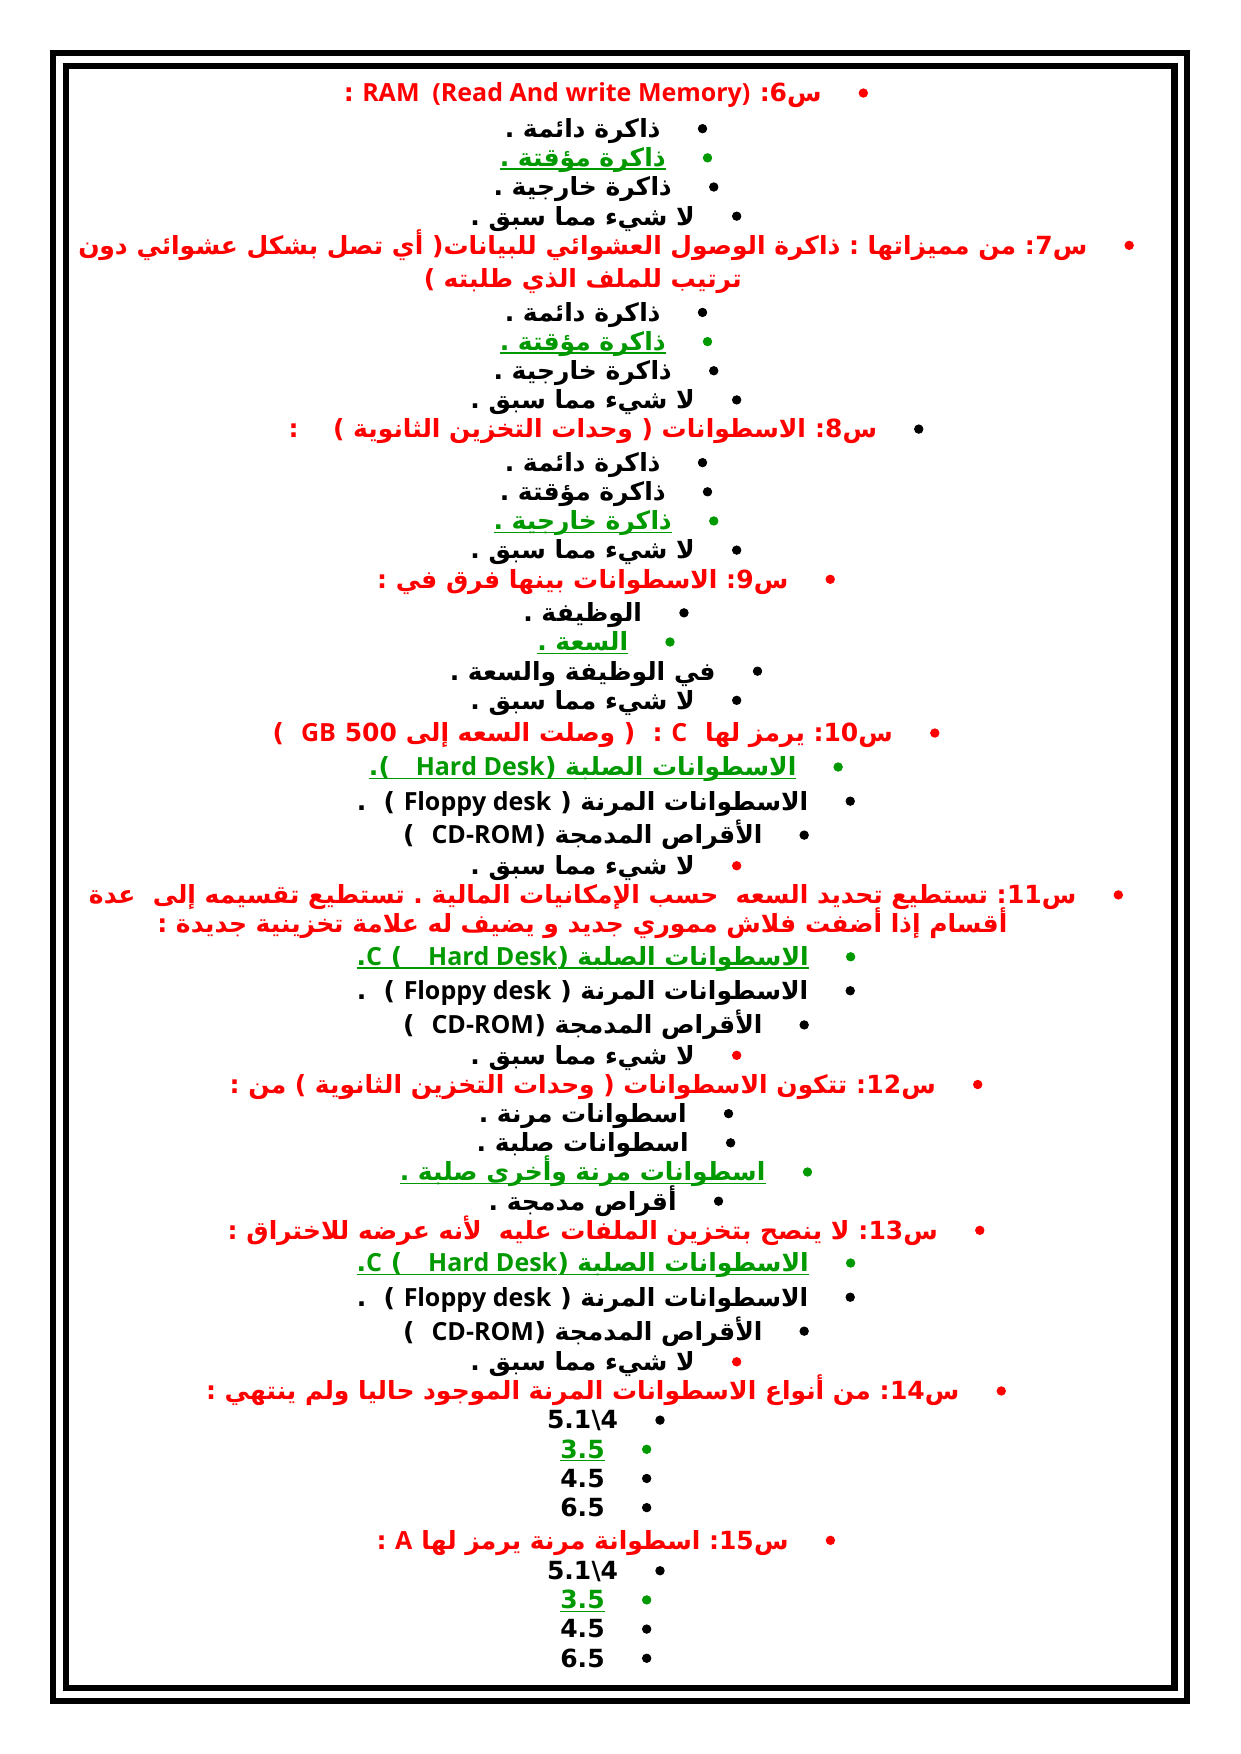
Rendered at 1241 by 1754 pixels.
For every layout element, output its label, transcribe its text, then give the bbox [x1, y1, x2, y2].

list س8: الاسطوانات ( وحدات التخزين الثانوية ) : [75, 414, 1128, 444]
list الأقراص المدمجة (CD-ROM ) [75, 817, 1128, 851]
list ذاكرة مؤقتة . [75, 143, 1128, 172]
list الأقراص المدمجة (CD-ROM ) [75, 1313, 1128, 1347]
list اسطوانات صلبة . [75, 1128, 1128, 1158]
list 3.5 [75, 1586, 1128, 1615]
list الاسطوانات الصلبة (Hard Desk ) C. [75, 1245, 1128, 1279]
list ذاكرة مؤقتة . [75, 477, 1128, 506]
list ذاكرة دائمة . [75, 114, 1128, 143]
list ذاكرة مؤقتة . [75, 327, 1128, 356]
list ذاكرة خارجية . [75, 356, 1128, 385]
list اسطوانات مرنة . [75, 1099, 1128, 1128]
list س14: من أنواع الاسطوانات المرنة الموجود حاليا ولم ينتهي : [75, 1376, 1128, 1406]
list لا شيء مما سبق . [75, 202, 1128, 231]
list الاسطوانات المرنة ( Floppy desk ) . [75, 1279, 1128, 1313]
list 4\5.1 [75, 1556, 1128, 1586]
list الاسطوانات الصلبة (Hard Desk ). [75, 749, 1128, 783]
list ذاكرة دائمة . [75, 448, 1128, 477]
list السعة . [75, 627, 1128, 657]
list س6: RAM (Read And write Memory) : [75, 75, 1128, 109]
list 4.5 [75, 1464, 1128, 1493]
list لا شيء مما سبق . [75, 536, 1128, 565]
list س9: الاسطوانات بينها فرق في : [75, 565, 1128, 594]
list الوظيفة . [75, 598, 1128, 627]
list الاسطوانات المرنة ( Floppy desk ) . [75, 783, 1128, 817]
list ذاكرة خارجية . [75, 506, 1128, 536]
list أقراص مدمجة . [75, 1187, 1128, 1216]
list ذاكرة دائمة . [75, 298, 1128, 327]
list 4.5 [75, 1615, 1128, 1644]
list الاسطوانات المرنة ( Floppy desk ) . [75, 973, 1128, 1007]
list س15: اسطوانة مرنة يرمز لها A : [75, 1522, 1128, 1556]
list 6.5 [75, 1644, 1128, 1673]
list س12: تتكون الاسطوانات ( وحدات التخزين الثانوية ) من : [75, 1070, 1128, 1099]
list لا شيء مما سبق . [75, 686, 1128, 715]
list لا شيء مما سبق . [75, 1347, 1128, 1376]
list لا شيء مما سبق . [75, 385, 1128, 414]
list اسطوانات مرنة وأخرى صلبة . [75, 1158, 1128, 1187]
list لا شيء مما سبق . [75, 851, 1128, 880]
list 4\5.1 [75, 1406, 1128, 1435]
list لا شيء مما سبق . [75, 1041, 1128, 1070]
list س10: يرمز لها C : ( وصلت السعه إلى 500 GB ) [75, 715, 1128, 749]
list ذاكرة خارجية . [75, 172, 1128, 202]
list في الوظيفة والسعة . [75, 657, 1128, 686]
list 3.5 [75, 1435, 1128, 1464]
list الاسطوانات الصلبة (Hard Desk ) C. [75, 939, 1128, 973]
list الأقراص المدمجة (CD-ROM ) [75, 1007, 1128, 1041]
list س11: تستطيع تحديد السعه حسب الإمكانيات المالية . تستطيع تقسيمه إلى عدة أقسام إذا أضفت فلاش مموري جديد و يضيف له علامة تخزينية جديدة : [75, 880, 1128, 939]
list 6.5 [75, 1493, 1128, 1522]
list س13: لا ينصح بتخزين الملفات عليه لأنه عرضه للاختراق : [75, 1216, 1128, 1245]
list س7: من مميزاتها : ذاكرة الوصول العشوائي للبيانات( أي تصل بشكل عشوائي دون ترتيب للملف الذي طلبته ) [75, 231, 1128, 293]
